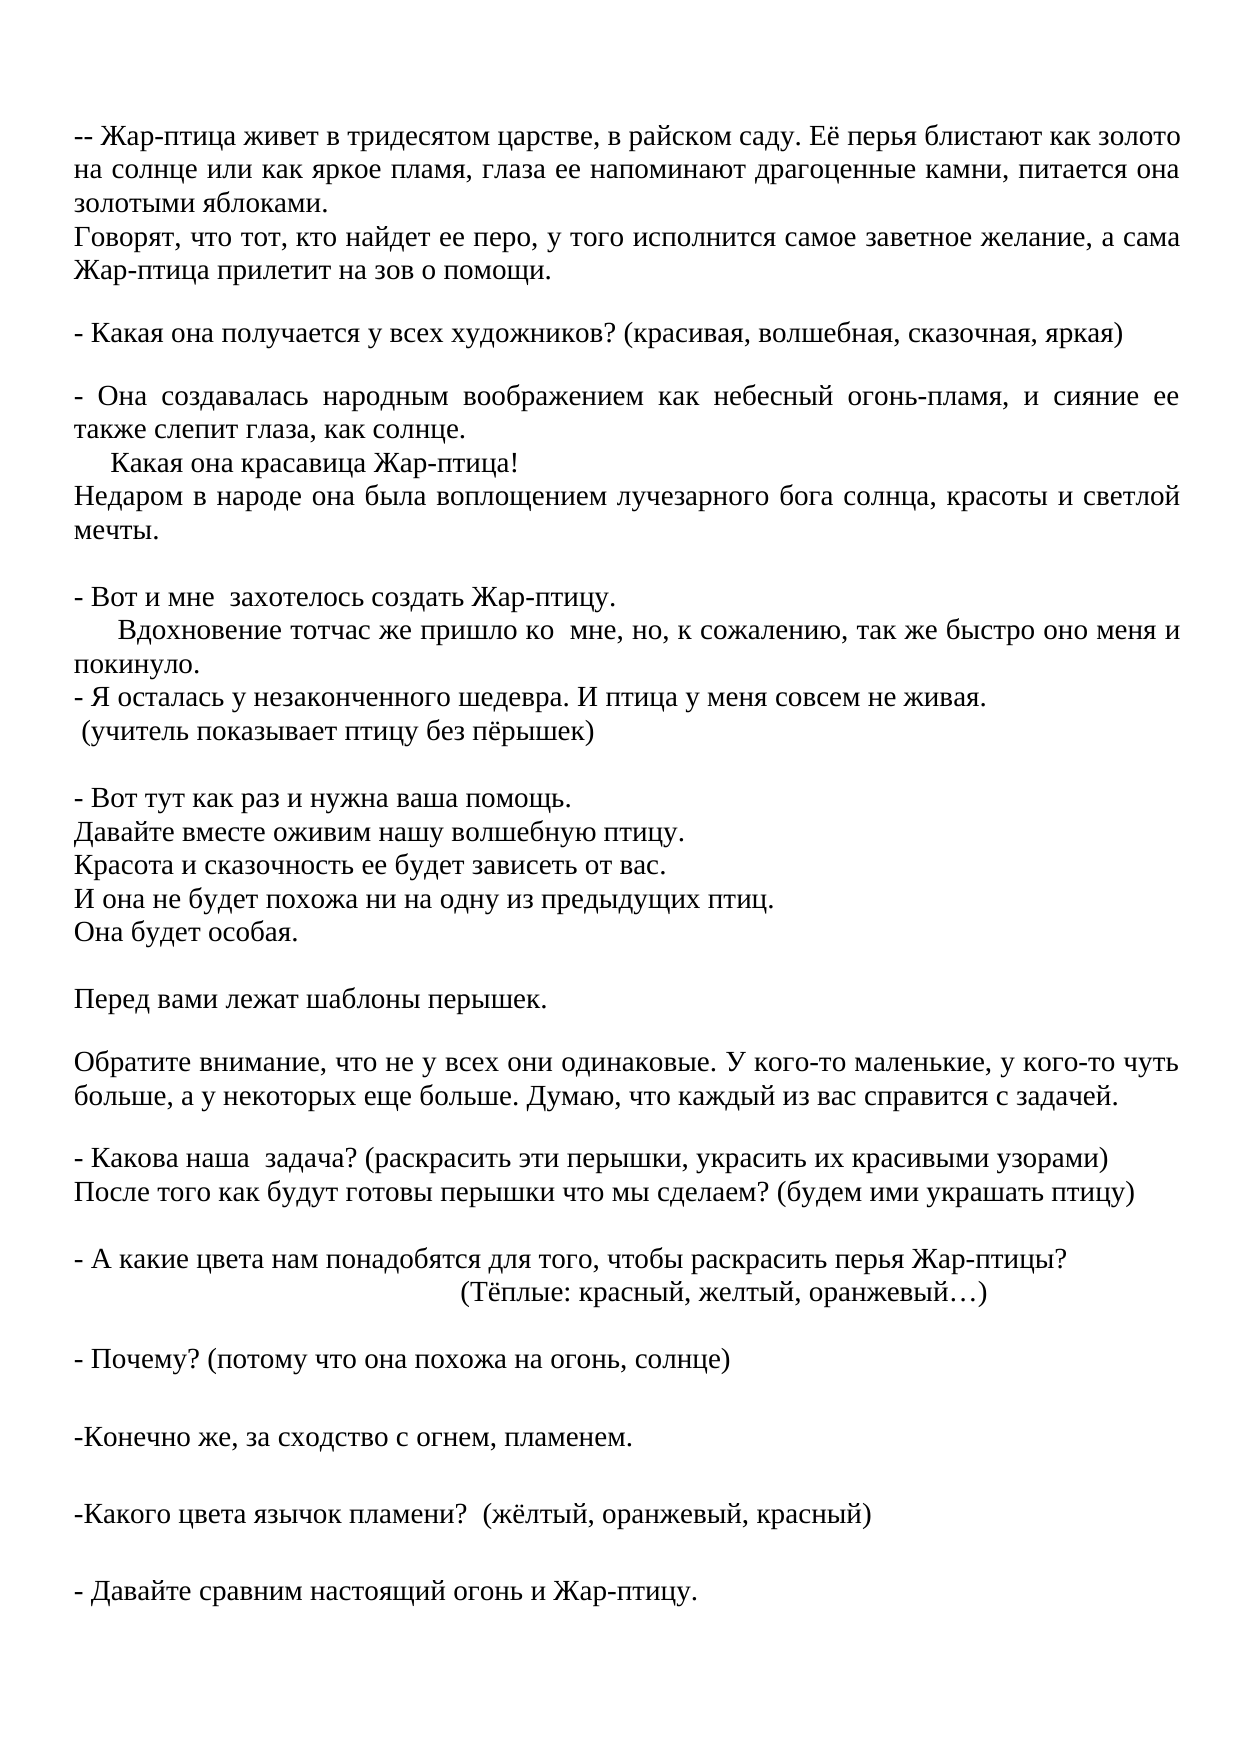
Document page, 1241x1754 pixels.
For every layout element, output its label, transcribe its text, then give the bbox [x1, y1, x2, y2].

text - Какова наша задача? (раскрасить эти перышки, украсить их красивыми узорами) [74, 1140, 1181, 1174]
text Говорят, что тот, кто найдет ее перо, у того исполнится самое заветное желание, а сама Жар-птица прилетит на зов о помощи. [74, 219, 1181, 286]
text -Конечно же, за сходство с огнем, пламенем. [74, 1419, 1181, 1452]
text - Давайте сравним настоящий огонь и Жар-птицу. [74, 1573, 1181, 1606]
text - Какая она получается у всех художников? (красивая, волшебная, сказочная, яркая) [74, 315, 1181, 348]
text -- Жар-птица живет в тридесятом царстве, в райском саду. Её перья блистают как золото на солнце или как яркое пламя, глаза ее напоминают драгоценные камни, питается она золотыми яблоками. [74, 118, 1181, 219]
text Она будет особая. [74, 914, 1181, 948]
text (Тёплые: красный, желтый, оранжевый…) [74, 1274, 1181, 1308]
text Давайте вместе оживим нашу волшебную птицу. [74, 814, 1181, 847]
text Какая она красавица Жар-птица! [74, 445, 1181, 478]
text Вдохновение тотчас же пришло ко мне, но, к сожалению, так же быстро оно меня и покинуло. [74, 612, 1181, 679]
text - Вот и мне захотелось создать Жар-птицу. [74, 579, 1181, 612]
text После того как будут готовы перышки что мы сделаем? (будем ими украшать птицу) [74, 1174, 1181, 1207]
text Перед вами лежат шаблоны перышек. [74, 981, 1181, 1015]
text - Я осталась у незаконченного шедевра. И птица у меня совсем не живая. [74, 679, 1181, 713]
text - Она создавалась народным воображением как небесный огонь-пламя, и сияние ее также слепит глаза, как солнце. [74, 378, 1181, 445]
text (учитель показывает птицу без пёрышек) [74, 713, 1181, 747]
text Красота и сказочность ее будет зависеть от вас. [74, 847, 1181, 881]
text -Какого цвета язычок пламени? (жёлтый, оранжевый, красный) [74, 1496, 1181, 1529]
text Недаром в народе она была воплощением лучезарного бога солнца, красоты и светлой мечты. [74, 478, 1181, 545]
text - Вот тут как раз и нужна ваша помощь. [74, 780, 1181, 814]
text - А какие цвета нам понадобятся для того, чтобы раскрасить перья Жар-птицы? [74, 1241, 1181, 1274]
text Обратите внимание, что не у всех они одинаковые. У кого-то маленькие, у кого-то чуть больше, а у некоторых еще больше. Думаю, что каждый из вас справится с задачей. [74, 1044, 1181, 1111]
text И она не будет похожа ни на одну из предыдущих птиц. [74, 881, 1181, 914]
text - Почему? (потому что она похожа на огонь, солнце) [74, 1342, 1181, 1375]
